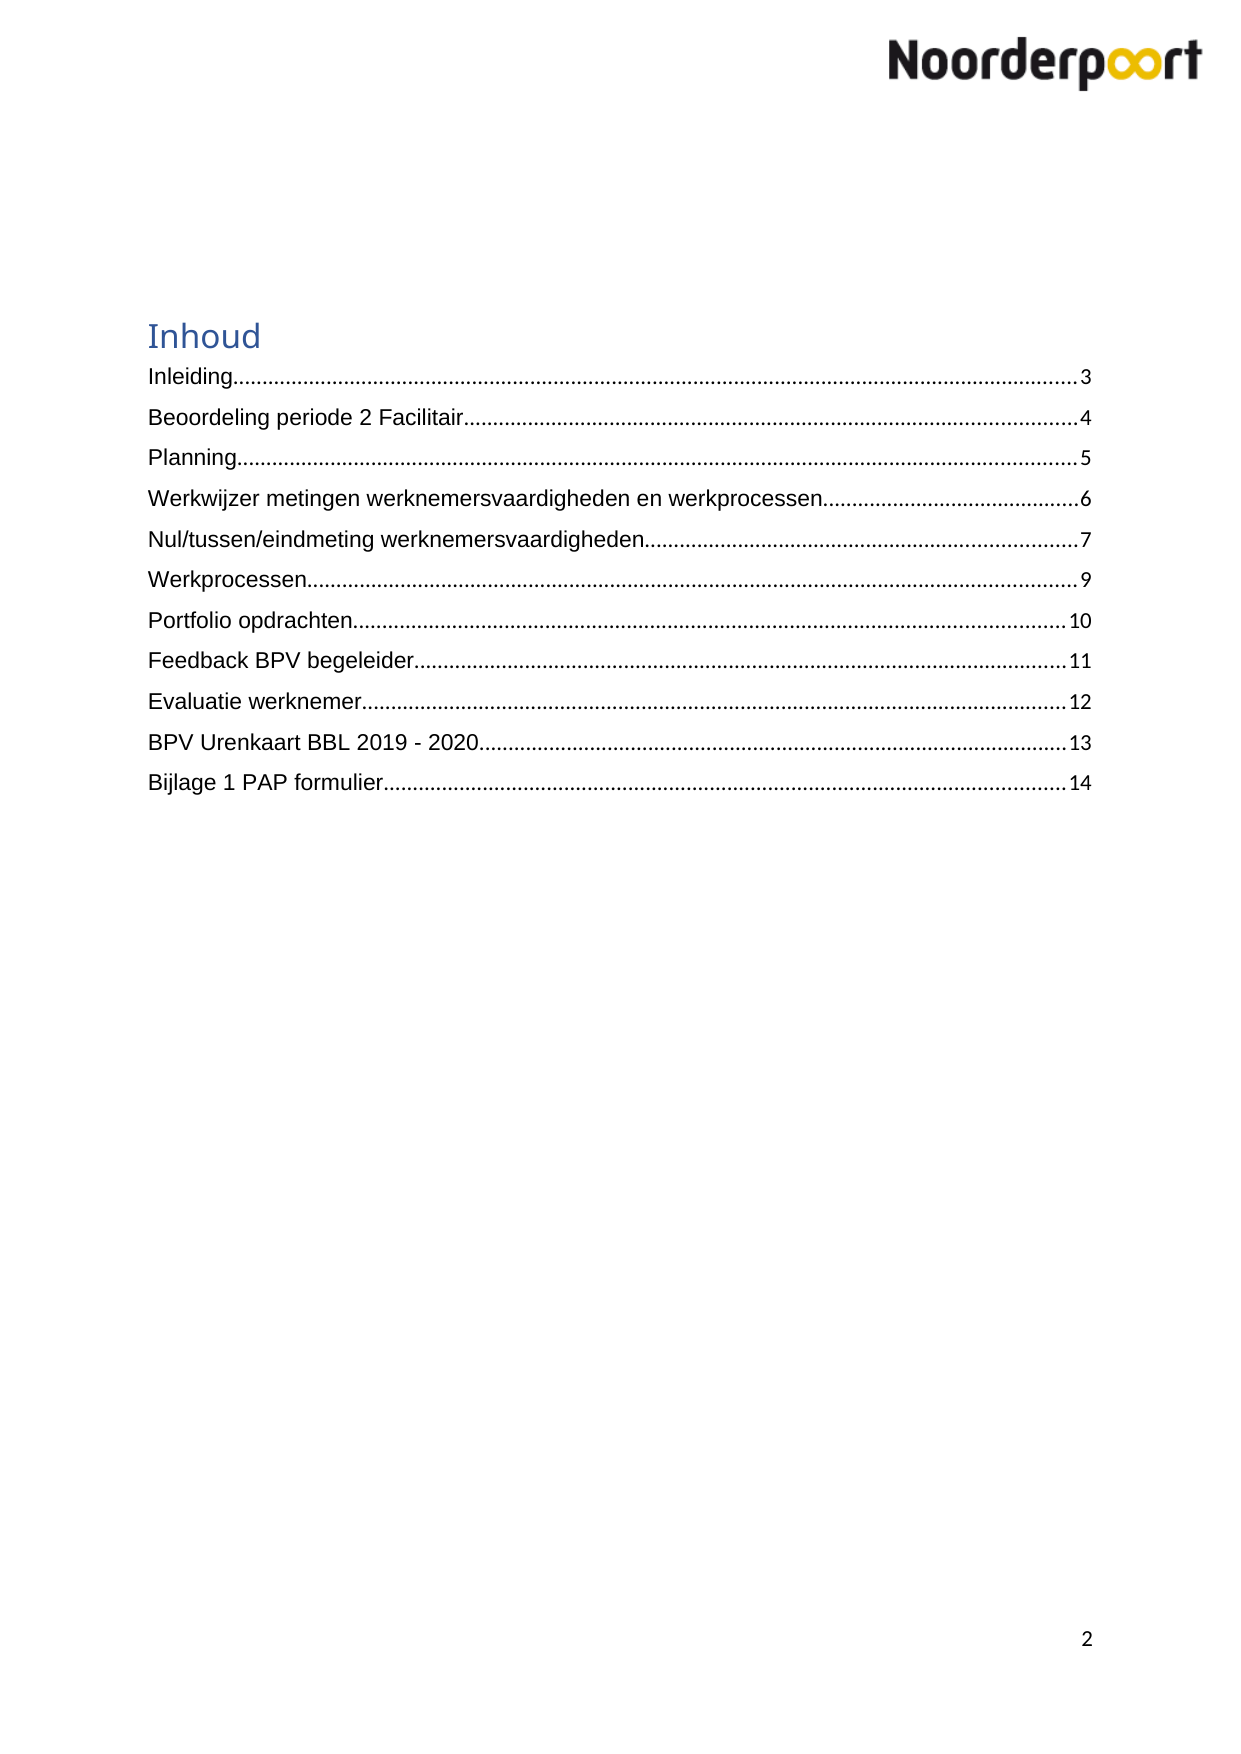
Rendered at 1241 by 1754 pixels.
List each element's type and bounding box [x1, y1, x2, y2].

picture [882, 31, 1205, 93]
